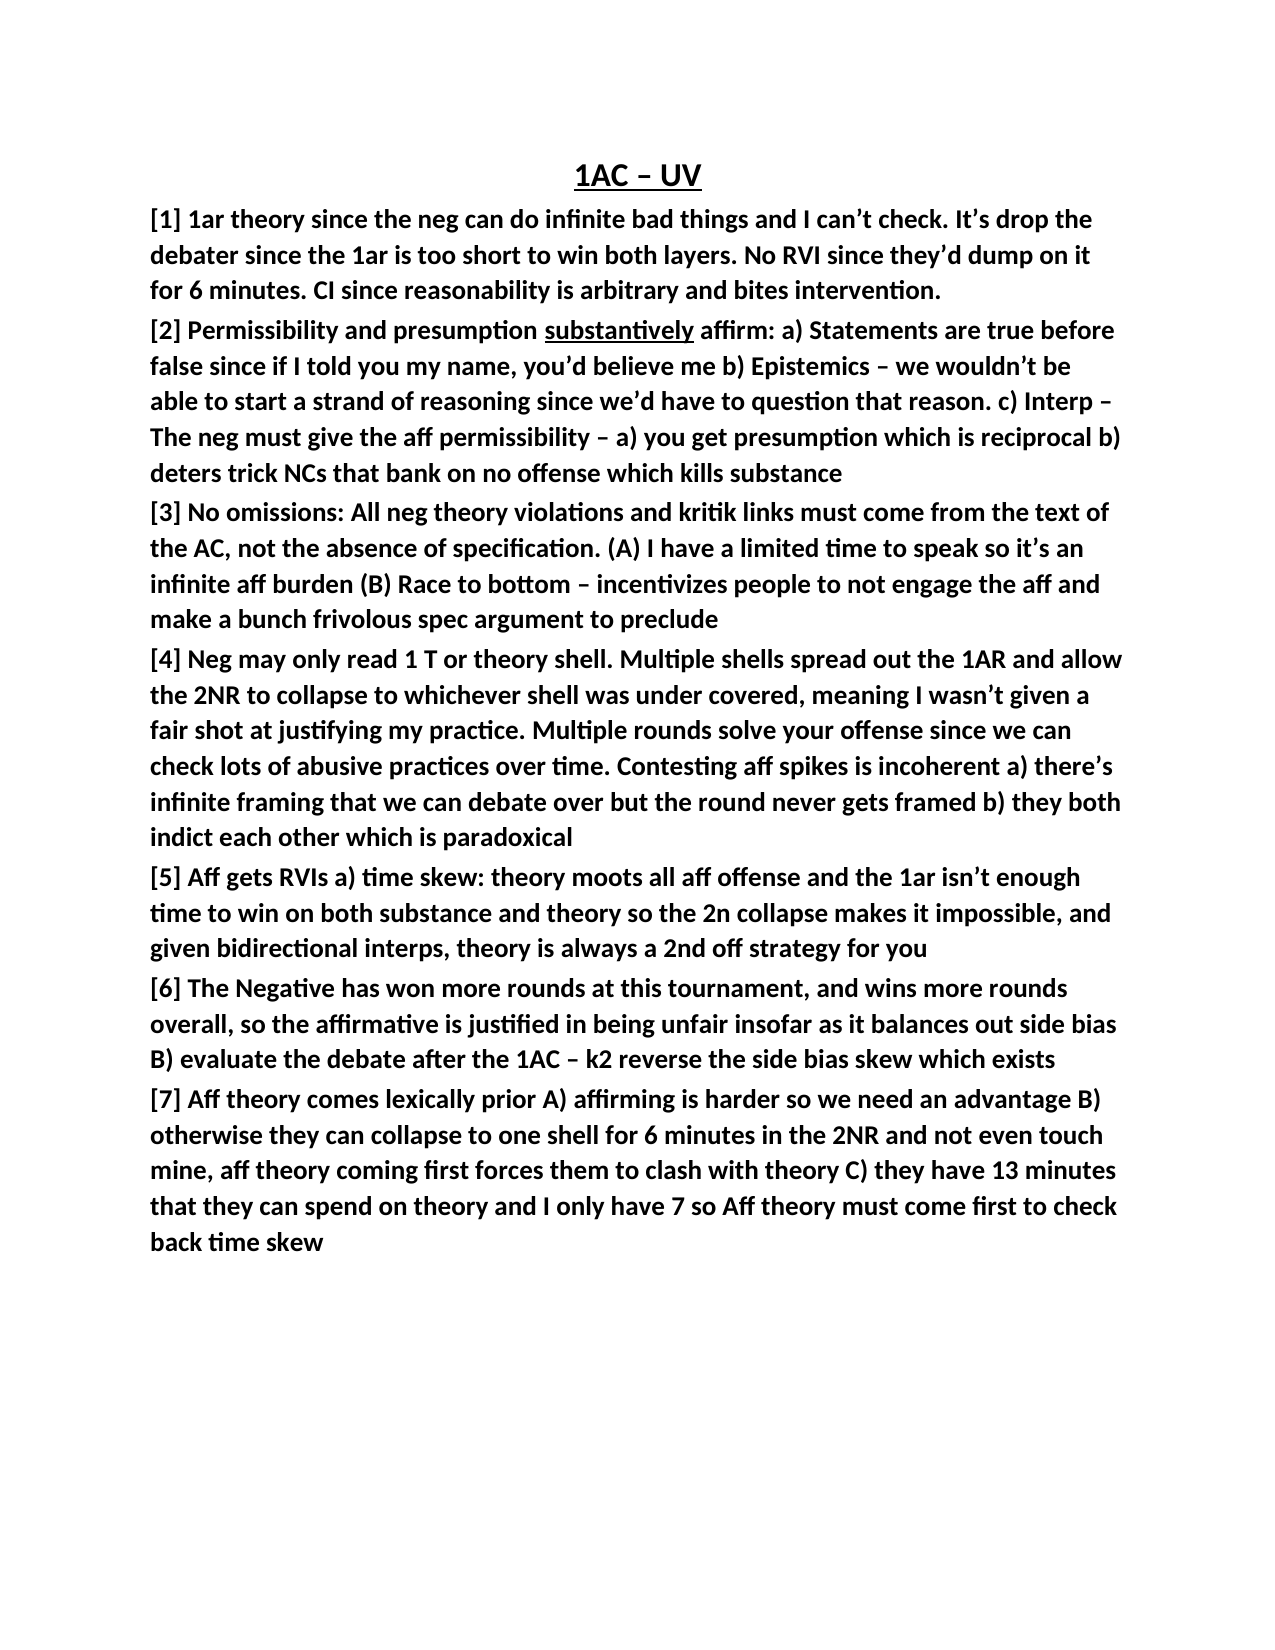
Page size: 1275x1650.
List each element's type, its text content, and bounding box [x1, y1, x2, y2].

subtitle [2] Permissibility and presumption substantively affirm: a) Statements are true before false since if I told you my name, you’d believe me b) Epistemics – we wouldn’t be able to start a strand of reasoning since we’d have to question that reason. c) Interp – The neg must give the aff permissibility – a) you get presumption which is reciprocal b) deters trick NCs that bank on no offense which kills substance [150, 313, 1125, 489]
subtitle [6] The Negative has won more rounds at this tournament, and wins more rounds overall, so the affirmative is justified in being unfair insofar as it balances out side bias B) evaluate the debate after the 1AC – k2 reverse the side bias skew which exists [150, 971, 1125, 1076]
subtitle [1] 1ar theory since the neg can do infinite bad things and I can’t check. It’s drop the debater since the 1ar is too short to win both layers. No RVI since they’d dump on it for 6 minutes. CI since reasonability is arbitrary and bites intervention. [150, 202, 1125, 307]
subtitle [3] No omissions: All neg theory violations and kritik links must come from the text of the AC, not the absence of specification. (A) I have a limited time to speak so it’s an infinite aff burden (B) Race to bottom – incentivizes people to not engage the aff and make a bunch frivolous spec argument to preclude [150, 496, 1125, 636]
subtitle [7] Aff theory comes lexically prior A) affirming is harder so we need an advantage B) otherwise they can collapse to one shell for 6 minutes in the 2NR and not even touch mine, aff theory coming first forces them to clash with theory C) they have 13 minutes that they can spend on theory and I only have 7 so Aff theory must come first to check back time skew [150, 1082, 1125, 1258]
subtitle [5] Aff gets RVIs a) time skew: theory moots all aff offense and the 1ar isn’t enough time to win on both substance and theory so the 2n collapse makes it impossible, and given bidirectional interps, theory is always a 2nd off strategy for you [150, 860, 1125, 964]
subtitle 1AC – UV [150, 154, 1125, 195]
subtitle [4] Neg may only read 1 T or theory shell. Multiple shells spread out the 1AR and allow the 2NR to collapse to whichever shell was under covered, meaning I wasn’t given a fair shot at justifying my practice. Multiple rounds solve your offense since we can check lots of abusive practices over time. Contesting aff spikes is incoherent a) there’s infinite framing that we can debate over but the round never gets framed b) they both indict each other which is paradoxical [150, 642, 1125, 853]
